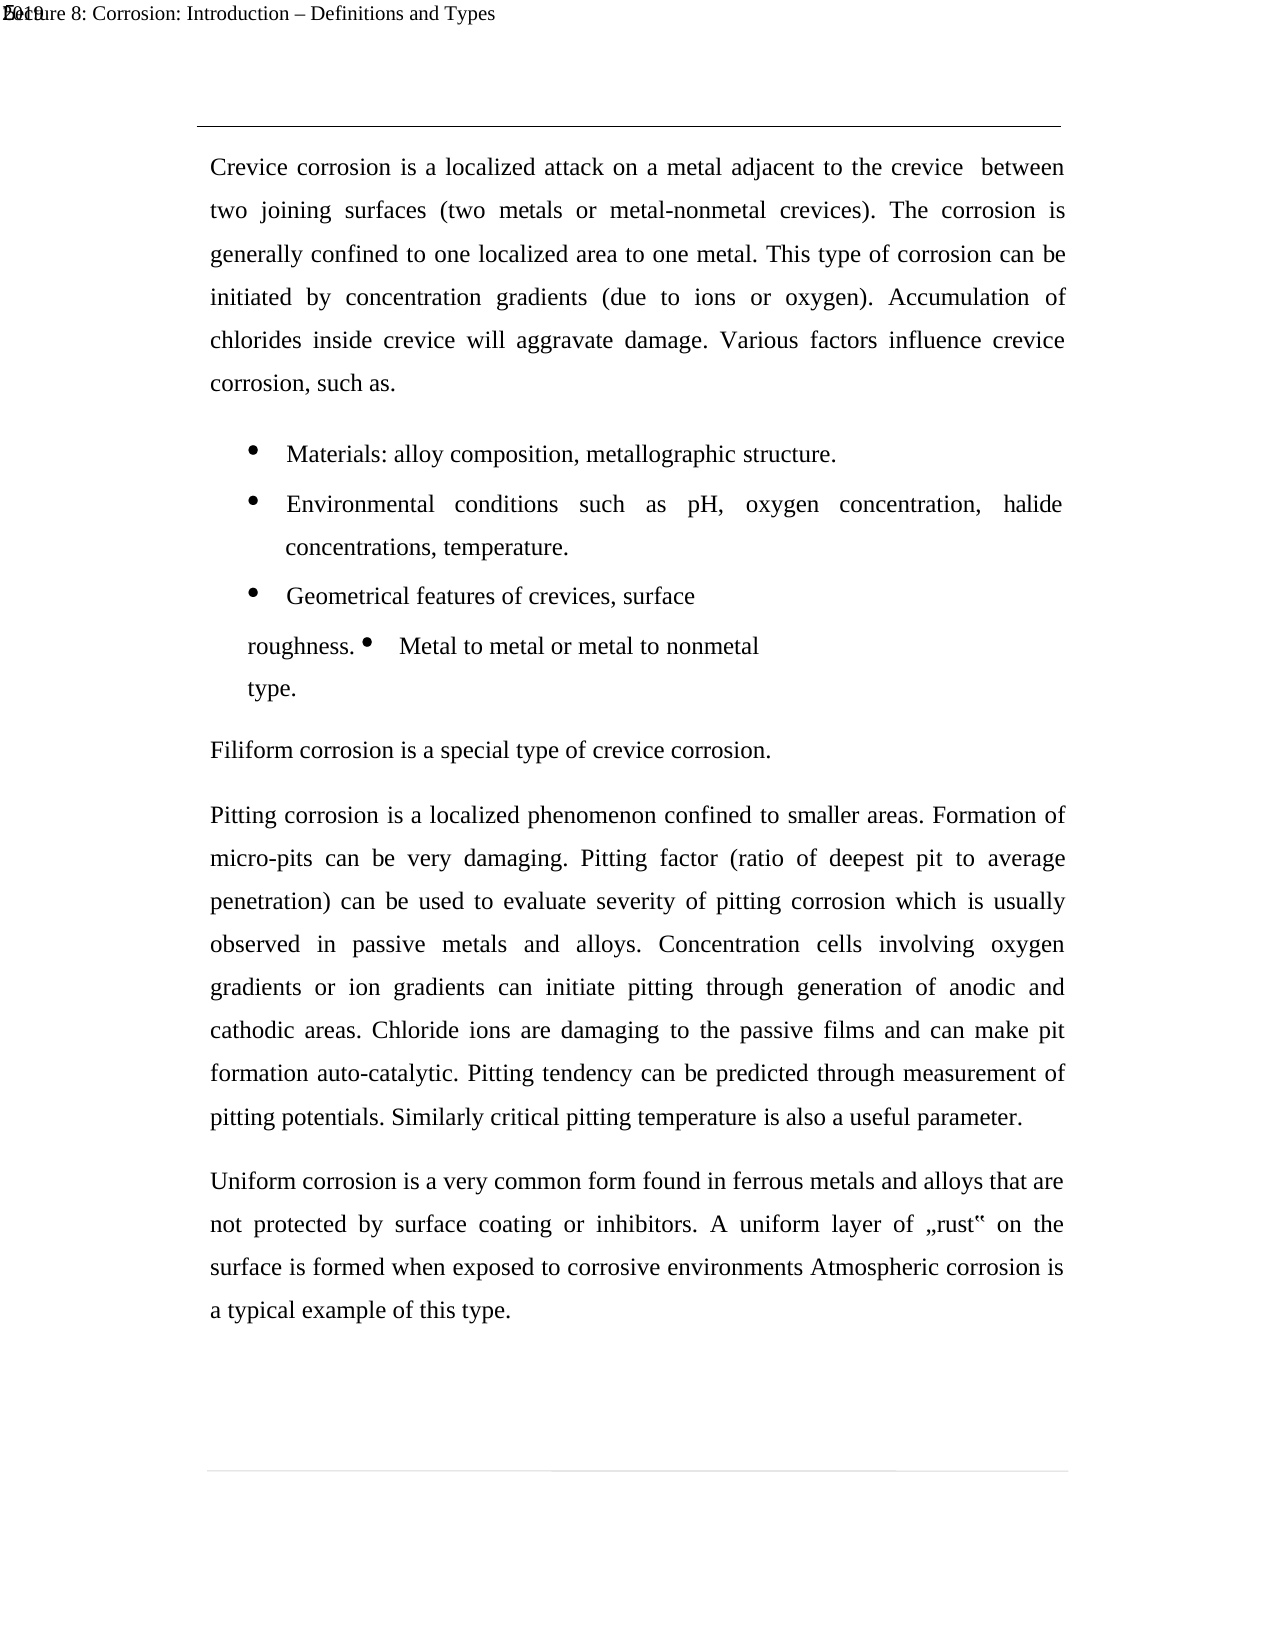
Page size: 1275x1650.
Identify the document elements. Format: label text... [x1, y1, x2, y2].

text Crevice corrosion is a localized attack on a metal adjacent to the crevice between two joining surfaces (two metals or metal-nonmetal crevices). The corrosion is generally confined to one localized area to one metal. This type of corrosion can be initiated by concentration gradients (due to ions or oxygen). Accumulation of chlorides inside crevice will aggravate damage. Various factors influence crevice corrosion, such as. [210, 152, 1066, 397]
picture [247, 574, 271, 605]
picture [247, 482, 271, 513]
text Materials: alloy composition, metallographic structure. [247, 432, 1235, 468]
text Filiform corrosion is a special type of crevice corrosion. [210, 735, 1235, 764]
text Pitting corrosion is a localized phenomenon confined to smaller areas. Formation of micro-pits can be very damaging. Pitting factor (ratio of deepest pit to average penetration) can be used to evaluate severity of pitting corrosion which is usually observed in passive metals and alloys. Concentration cells involving oxygen gradients or ion gradients can initiate pitting through generation of anodic and cathodic areas. Chloride ions are damaging to the passive films and can make pit formation auto-catalytic. Pitting tendency can be predicted through measurement of pitting potentials. Similarly critical pitting temperature is also a useful parameter. [210, 800, 1066, 1130]
text Environmental conditions such as pH, oxygen concentration, halide concentrations, temperature. [248, 482, 1064, 561]
text Uniform corrosion is a very common form found in ferrous metals and alloys that are not protected by surface coating or inhibitors. A uniform layer of „rust‟ on the surface is formed when exposed to corrosive environments Atmospheric corrosion is a typical example of this type. [210, 1166, 1065, 1324]
text Geometrical features of crevices, surface roughness. Metal to metal or metal to nonmetal type. [247, 574, 807, 702]
picture [247, 432, 271, 463]
picture [361, 623, 385, 655]
